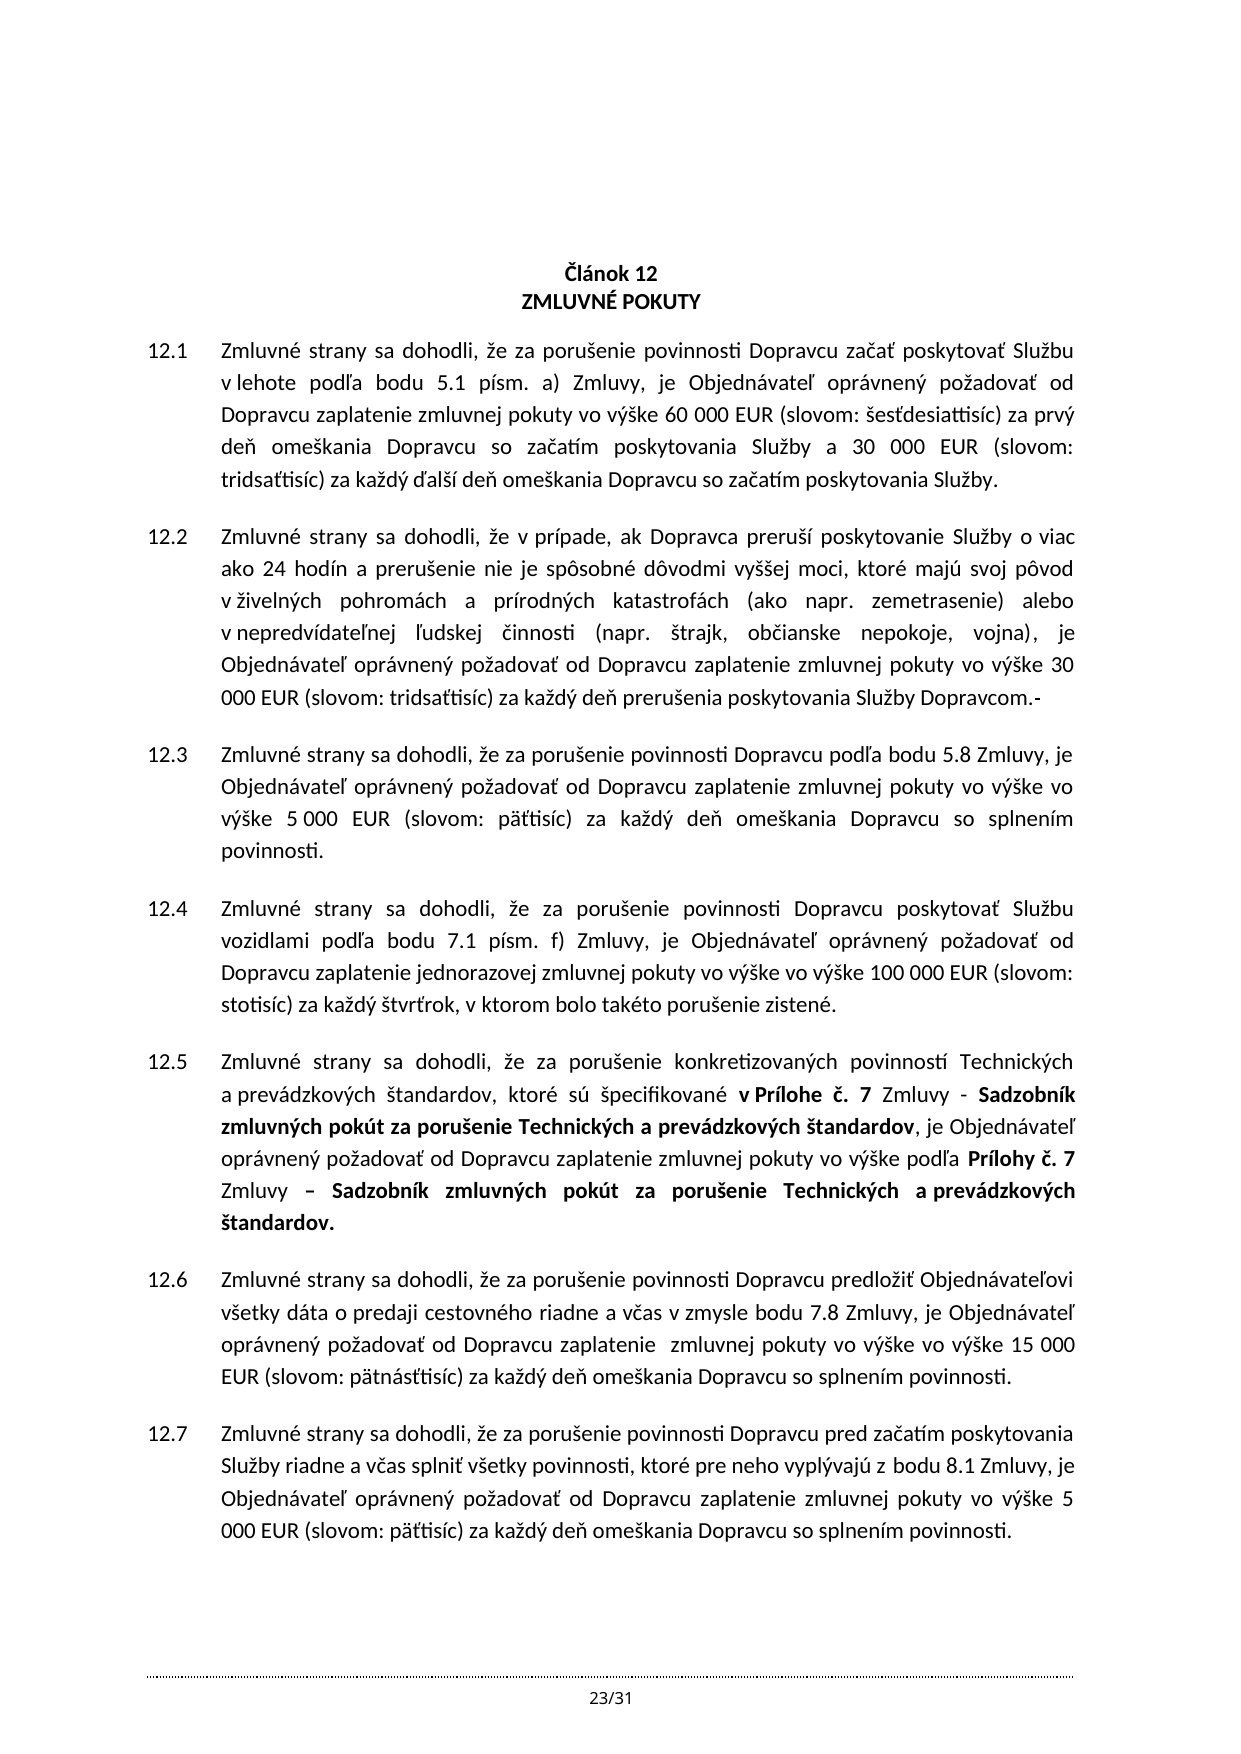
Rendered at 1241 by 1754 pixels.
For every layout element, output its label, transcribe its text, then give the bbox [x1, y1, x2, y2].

list Zmluvné strany sa dohodli, že za porušenie povinnosti Dopravcu poskytovať Službu vozidlami podľa bodu 7.1 písm. f) Zmluvy, je Objednávateľ oprávnený požadovať od Dopravcu zaplatenie jednorazovej zmluvnej pokuty vo výške vo výške 100 000 EUR (slovom: stotisíc) za každý štvrťrok, v ktorom bolo takéto porušenie zistené. [147, 894, 1075, 1018]
list Zmluvné strany sa dohodli, že za porušenie povinnosti Dopravcu predložiť Objednávateľovi všetky dáta o predaji cestovného riadne a včas v zmysle bodu 7.8 Zmluvy, je Objednávateľ oprávnený požadovať od Dopravcu zaplatenie zmluvnej pokuty vo výške vo výške 15 000 EUR (slovom: pätnásťtisíc) za každý deň omeškania Dopravcu so splnením povinnosti. [147, 1266, 1075, 1390]
list Zmluvné strany sa dohodli, že v prípade, ak Dopravca preruší poskytovanie Služby o viac ako 24 hodín a prerušenie nie je spôsobné dôvodmi vyššej moci, ktoré majú svoj pôvod v živelných pohromách a prírodných katastrofách (ako napr. zemetrasenie) alebo v nepredvídateľnej ľudskej činnosti (napr. štrajk, občianske nepokoje, vojna), je Objednávateľ oprávnený požadovať od Dopravcu zaplatenie zmluvnej pokuty vo výške 30 000 EUR (slovom: tridsaťtisíc) za každý deň prerušenia poskytovania Služby Dopravcom. [147, 522, 1075, 711]
list Zmluvné strany sa dohodli, že za porušenie povinnosti Dopravcu začať poskytovať Službu v lehote podľa bodu 5.1 písm. a) Zmluvy, je Objednávateľ oprávnený požadovať od Dopravcu zaplatenie zmluvnej pokuty vo výške 60 000 EUR (slovom: šesťdesiattisíc) za prvý deň omeškania Dopravcu so začatím poskytovania Služby a 30 000 EUR (slovom: tridsaťtisíc) za každý ďalší deň omeškania Dopravcu so začatím poskytovania Služby. [147, 336, 1075, 493]
text Článok 12 [147, 259, 1075, 287]
list Zmluvné strany sa dohodli, že za porušenie povinnosti Dopravcu podľa bodu 5.8 Zmluvy, je Objednávateľ oprávnený požadovať od Dopravcu zaplatenie zmluvnej pokuty vo výške vo výške 5 000 EUR (slovom: päťtisíc) za každý deň omeškania Dopravcu so splnením povinnosti. [147, 740, 1075, 864]
list ZMLUVNÉ POKUTY [147, 287, 1075, 315]
list Zmluvné strany sa dohodli, že za porušenie konkretizovaných povinností Technických a prevádzkových štandardov, ktoré sú špecifikované v Prílohe č. 7 Zmluvy - Sadzobník zmluvných pokút za porušenie Technických a prevádzkových štandardov, je Objednávateľ oprávnený požadovať od Dopravcu zaplatenie zmluvnej pokuty vo výške podľa Prílohy č. 7 Zmluvy – Sadzobník zmluvných pokút za porušenie Technických a prevádzkových štandardov. [147, 1047, 1075, 1236]
list Zmluvné strany sa dohodli, že za porušenie povinnosti Dopravcu pred začatím poskytovania Služby riadne a včas splniť všetky povinnosti, ktoré pre neho vyplývajú z bodu 8.1 Zmluvy, je Objednávateľ oprávnený požadovať od Dopravcu zaplatenie zmluvnej pokuty vo výške 5 000 EUR (slovom: päťtisíc) za každý deň omeškania Dopravcu so splnením povinnosti. [147, 1419, 1075, 1544]
